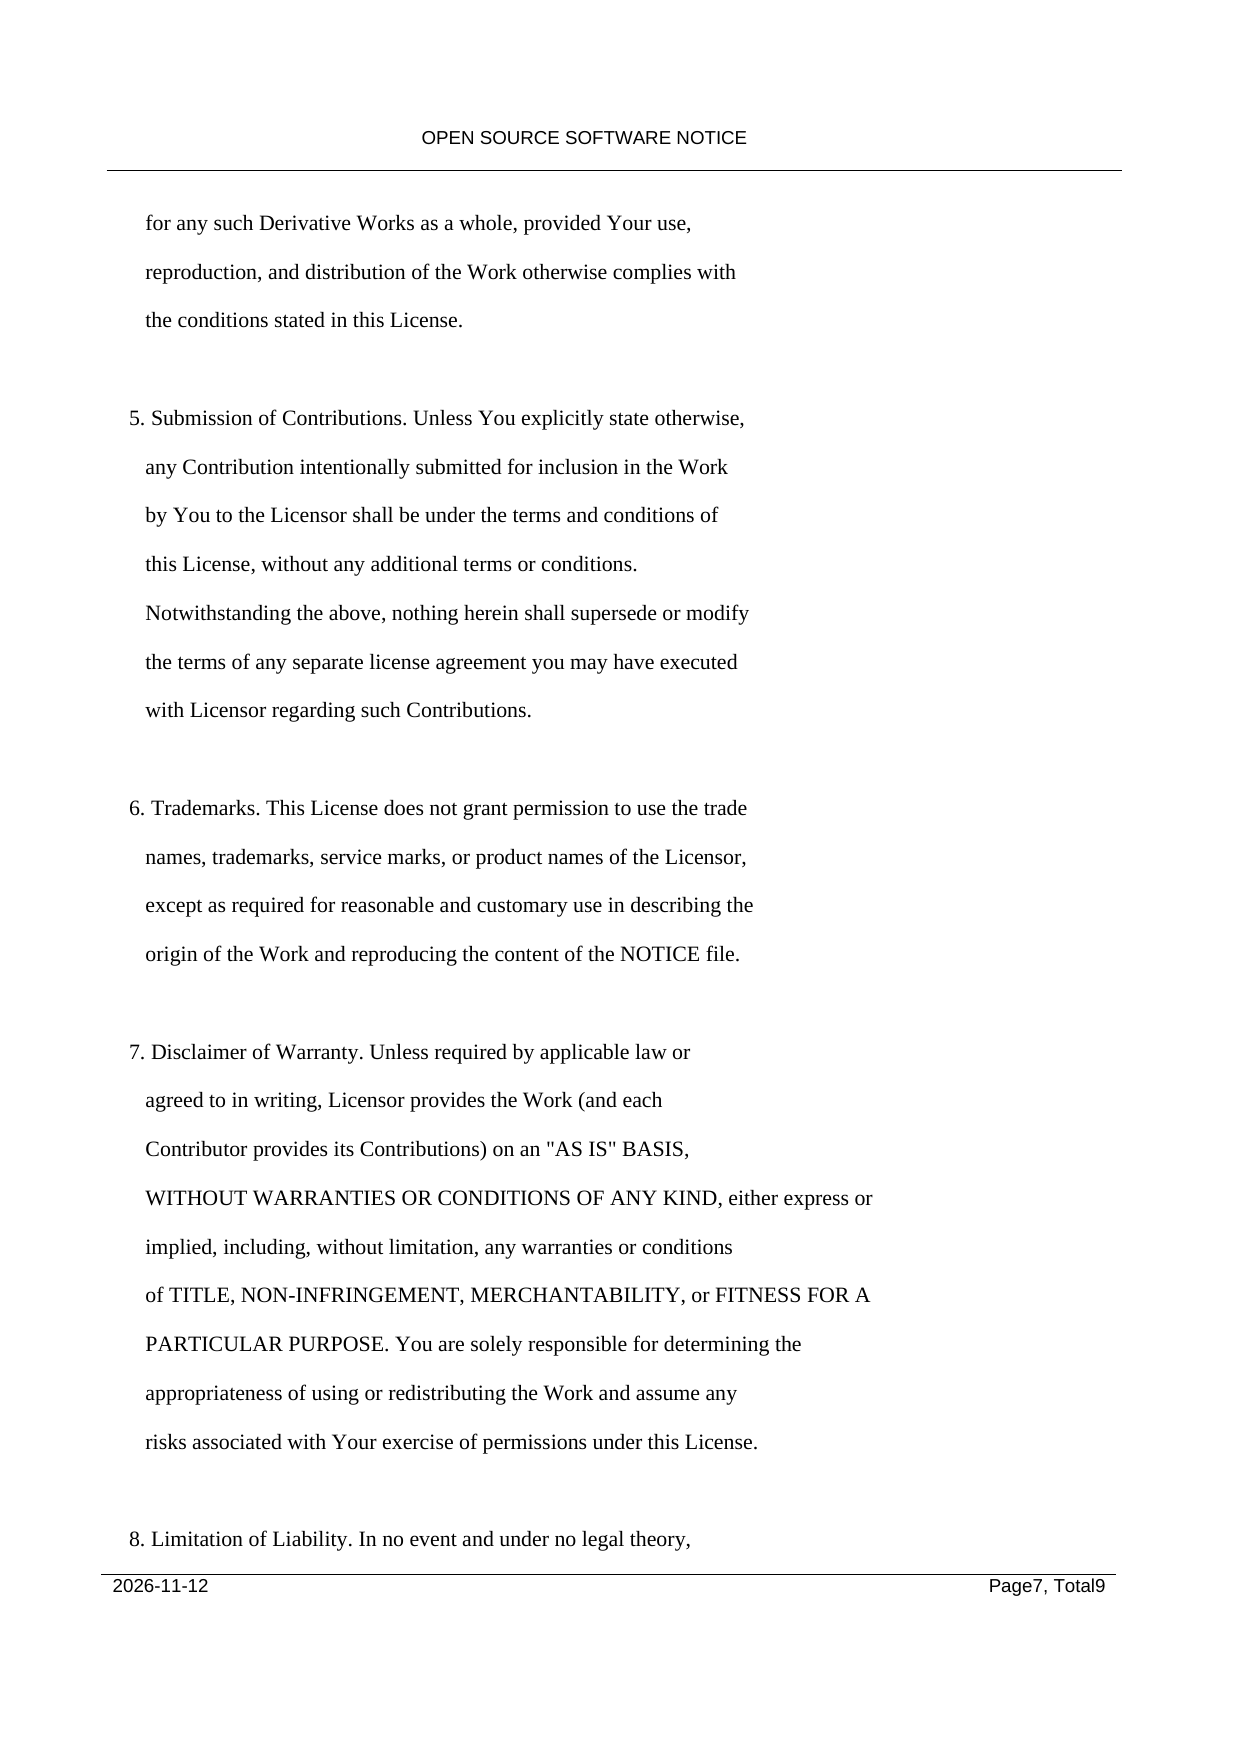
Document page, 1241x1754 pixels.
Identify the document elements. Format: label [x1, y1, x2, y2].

text [112, 206, 1128, 1555]
